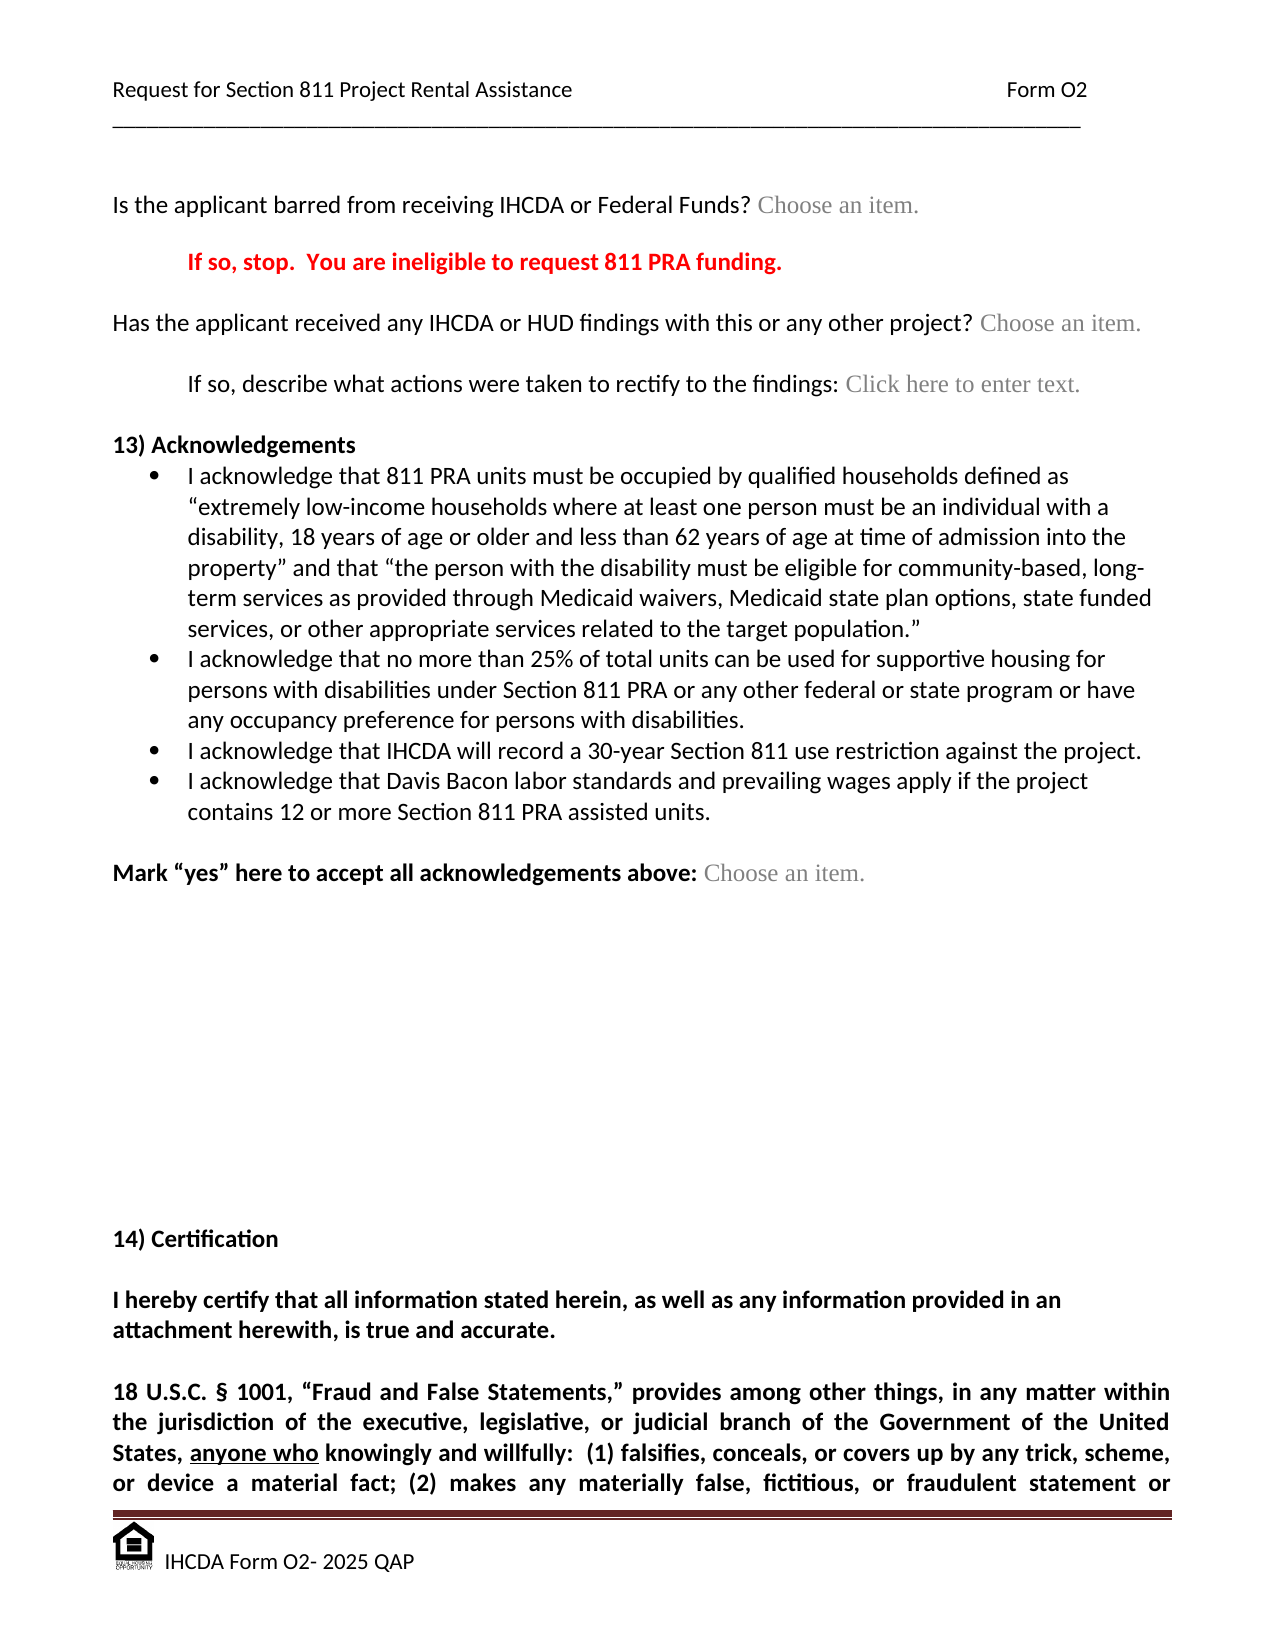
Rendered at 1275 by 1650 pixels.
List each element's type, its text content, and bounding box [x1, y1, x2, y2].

text If so, describe what actions were taken to rectify to the findings: [112, 368, 1172, 399]
text If so, stop. You are ineligible to request 811 PRA funding. [112, 246, 1172, 277]
text Mark “yes” here to accept all acknowledgements above: [112, 857, 1172, 887]
text Has the applicant received any IHCDA or HUD findings with this or any other project? [112, 307, 1172, 338]
text 13) Acknowledgements [112, 429, 1172, 460]
picture [112, 1521, 154, 1570]
text I hereby certify that all information stated herein, as well as any information provided in an attachment herewith, is true and accurate. [112, 1284, 1172, 1345]
list I acknowledge that Davis Bacon labor standards and prevailing wages apply if the project contains 12 or more Section 811 PRA assisted units. [150, 765, 1172, 826]
text Is the applicant barred from receiving IHCDA or Federal Funds? [112, 189, 1172, 220]
list I acknowledge that no more than 25% of total units can be used for supportive housing for persons with disabilities under Section 811 PRA or any other federal or state program or have any occupancy preference for persons with disabilities. [150, 643, 1172, 735]
text 14) Certification [112, 1223, 1172, 1254]
list I acknowledge that IHCDA will record a 30-year Section 811 use restriction against the project. [150, 735, 1172, 765]
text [112, 1376, 1172, 1498]
list I acknowledge that 811 PRA units must be occupied by qualified households defined as “extremely low-income households where at least one person must be an individual with a disability, 18 years of age or older and less than 62 years of age at time of admission into the property” and that “the person with the disability must be eligible for community-based, long-term services as provided through Medicaid waivers, Medicaid state plan options, state funded services, or other appropriate services related to the target population.” [150, 460, 1172, 643]
